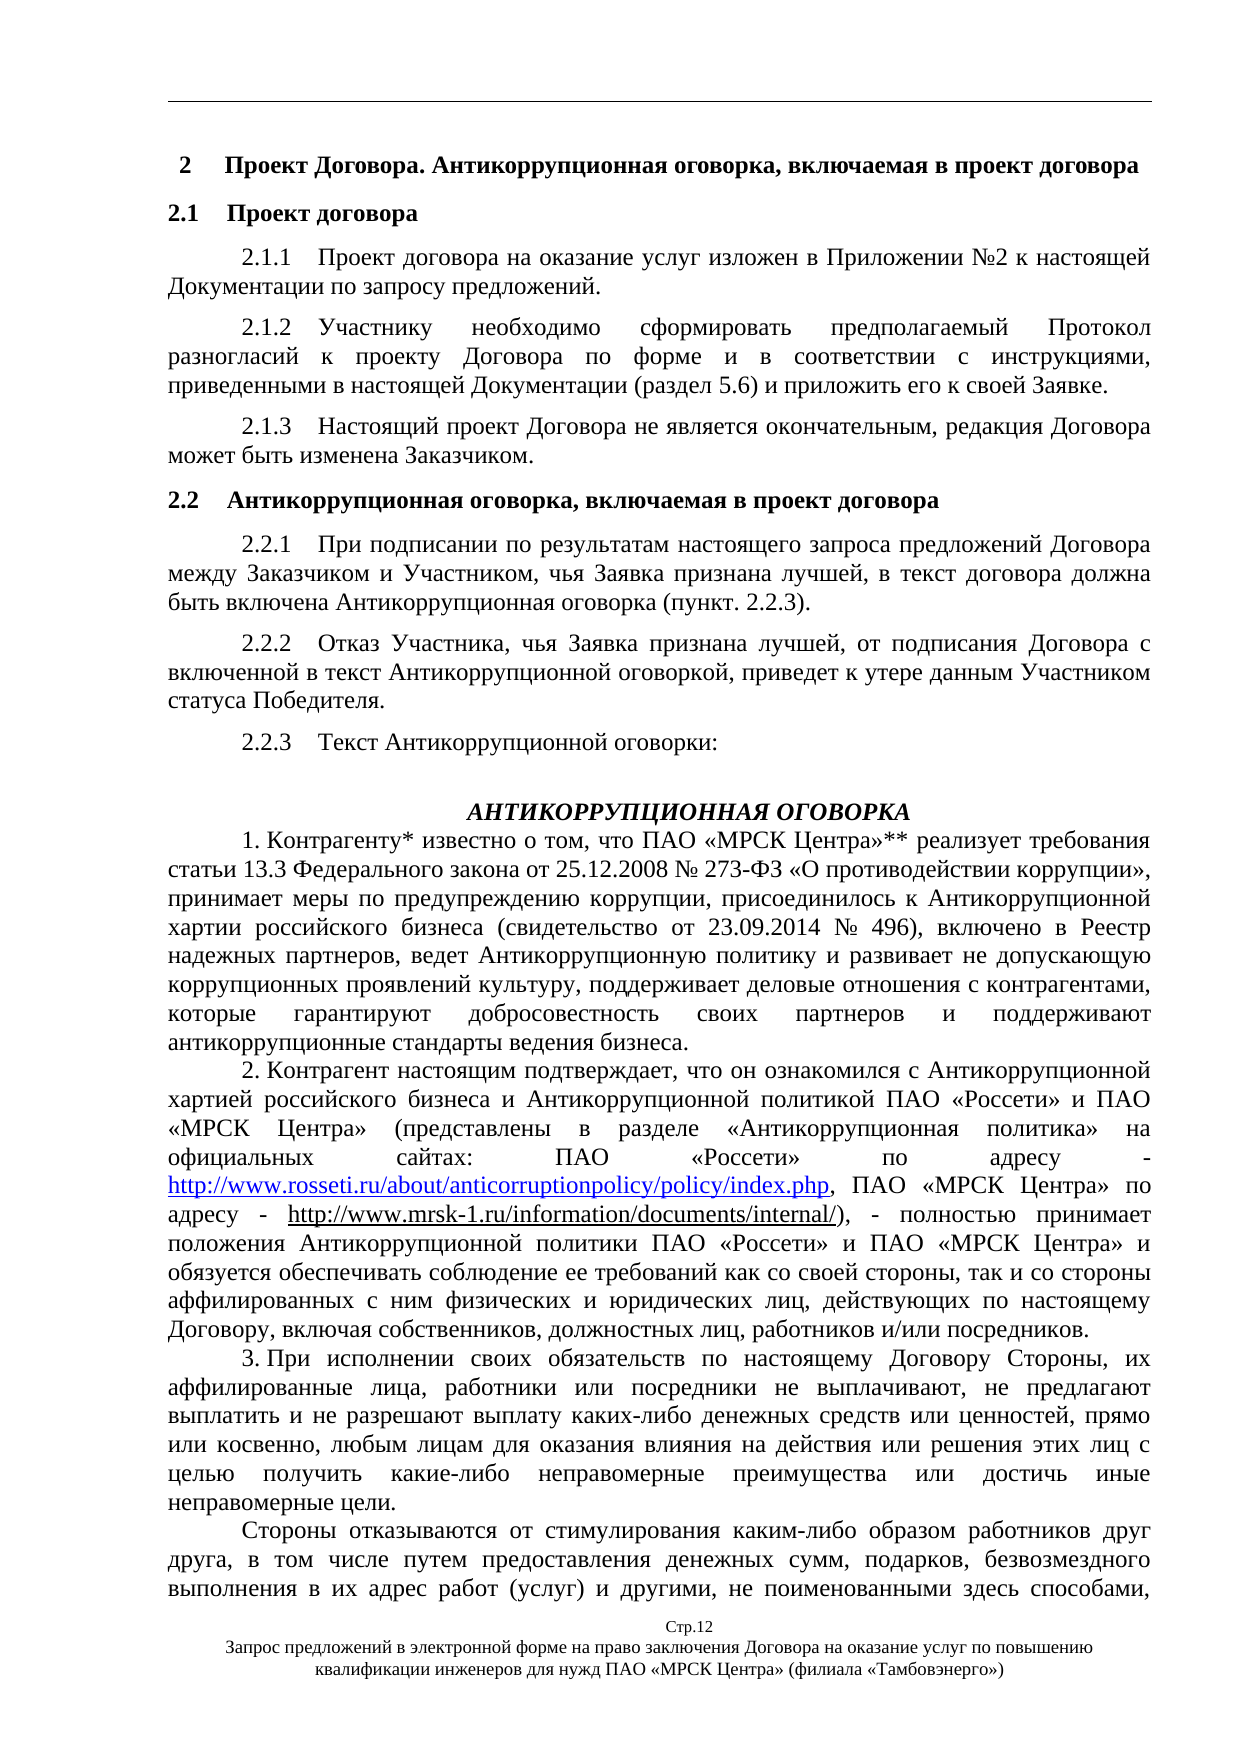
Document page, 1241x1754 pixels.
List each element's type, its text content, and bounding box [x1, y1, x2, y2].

text 3. При исполнении своих обязательств по настоящему Договору Стороны, их аффилированные лица, работники или посредники не выплачивают, не предлагают выплатить и не разрешают выплату каких-либо денежных средств или ценностей, прямо или косвенно, любым лицам для оказания влияния на действия или решения этих лиц с целью получить какие-либо неправомерные преимущества или достичь иные неправомерные цели. [168, 1343, 1152, 1516]
subtitle Проект Договора. Антикоррупционная оговорка, включаемая в проект договора [166, 150, 1152, 179]
subtitle При подписании по результатам настоящего запроса предложений Договора между Заказчиком и Участником, чья Заявка признана лучшей, в текст договора должна быть включена Антикоррупционная оговорка (пункт. 2.2.3). [168, 529, 1152, 616]
text 1. Контрагенту* известно о том, что ПАО «МРСК Центра»** реализует требования статьи 13.3 Федерального закона от 25.12.2008 № 273-ФЗ «О противодействии коррупции», принимает меры по предупреждению коррупции, присоединилось к Антикоррупционной хартии российского бизнеса (свидетельство от 23.09.2014 № 496), включено в Реестр надежных партнеров, ведет Антикоррупционную политику и развивает не допускающую коррупционных проявлений культуру, поддерживает деловые отношения с контрагентами, которые гарантируют добросовестность своих партнеров и поддерживают антикоррупционные стандарты ведения бизнеса. [168, 826, 1152, 1056]
subtitle Настоящий проект Договора не является окончательным, редакция Договора может быть изменена Заказчиком. [168, 411, 1152, 468]
subtitle Проект договора [168, 198, 1152, 227]
subtitle Проект договора на оказание услуг изложен в Приложении №2 к настоящей Документации по запросу предложений. [168, 242, 1152, 300]
subtitle Антикоррупционная оговорка, включаемая в проект договора [168, 485, 1152, 514]
subtitle Участнику необходимо сформировать предполагаемый Протокол разногласий к проекту Договора по форме и в соответствии с инструкциями, приведенными в настоящей Документации (раздел 5.6) и приложить его к своей Заявке. [168, 312, 1152, 398]
subtitle Отказ Участника, чья Заявка признана лучшей, от подписания Договора с включенной в текст Антикоррупционной оговоркой, приведет к утере данным Участником статуса Победителя. [168, 628, 1152, 714]
subtitle Текст Антикоррупционной оговорки: [168, 727, 1152, 756]
text АНТИКОРРУПЦИОННАЯ ОГОВОРКА [168, 797, 1152, 826]
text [168, 1516, 1152, 1602]
text 2. Контрагент настоящим подтверждает, что он ознакомился с Антикоррупционной хартией российского бизнеса и Антикоррупционной политикой ПАО «Россети» и ПАО «МРСК Центра» (представлены в разделе «Антикоррупционная политика» на официальных сайтах: ПАО «Россети» по адресу - http://www.rosseti.ru/about/anticorruptionpolicy/policy/index.php, ПАО «МРСК Центра» по адресу - http://www.mrsk-1.ru/information/documents/internal/), - полностью принимает положения Антикоррупционной политики ПАО «Россети» и ПАО «МРСК Центра» и обязуется обеспечивать соблюдение ее требований как со своей стороны, так и со стороны аффилированных с ним физических и юридических лиц, действующих по настоящему Договору, включая собственников, должностных лиц, работников и/или посредников. [168, 1056, 1152, 1343]
